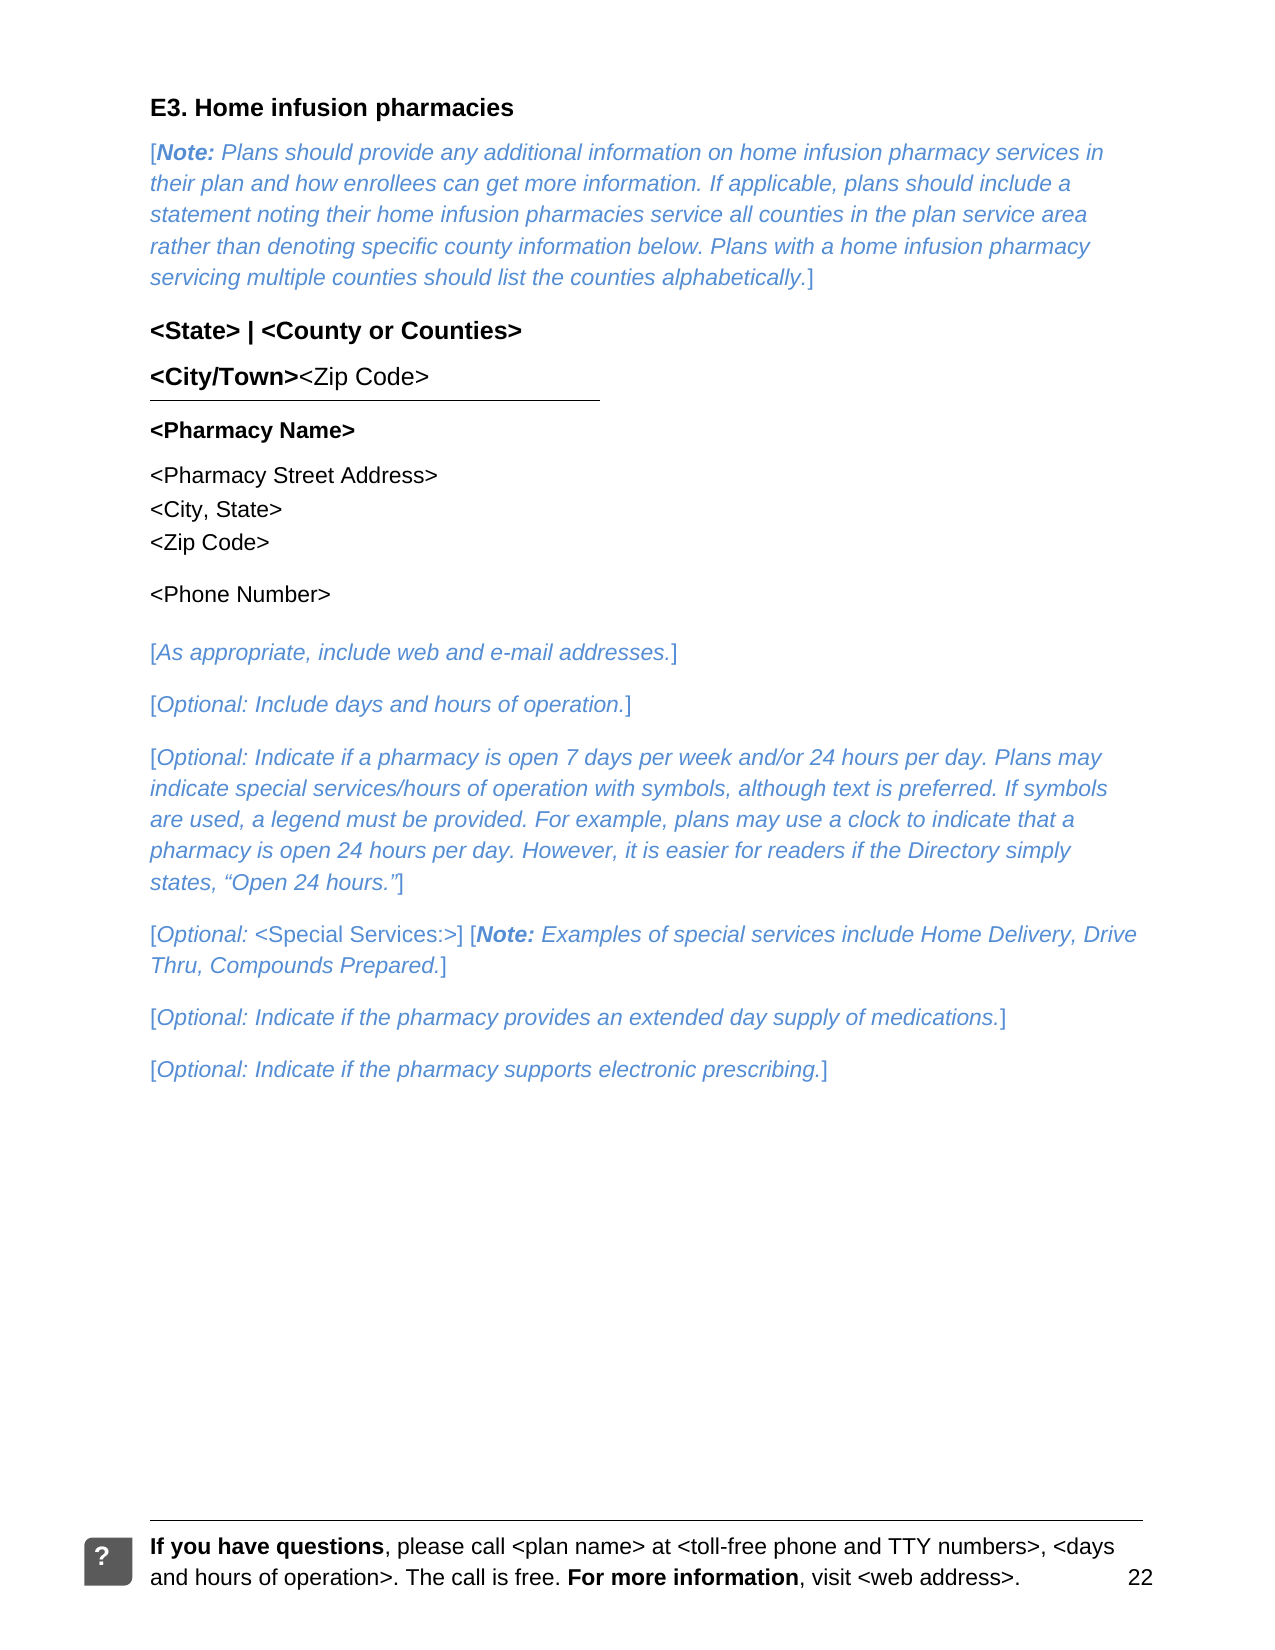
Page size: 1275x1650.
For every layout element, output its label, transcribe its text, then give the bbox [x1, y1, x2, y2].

text [As appropriate, include web and e-mail addresses.] [150, 636, 1143, 667]
text [Optional: Include days and hours of operation.] [150, 688, 1143, 719]
text [Note: Plans should provide any additional information on home infusion pharmacy services in their plan and how enrollees can get more information. If applicable, plans should include a statement noting their home infusion pharmacies service all counties in the plan service area rather than denoting specific county information below. Plans with a home infusion pharmacy servicing multiple counties should list the counties alphabetically.] [150, 135, 1143, 292]
text [Optional: Indicate if the pharmacy supports electronic prescribing.] [150, 1052, 1143, 1084]
text <Pharmacy Name> [150, 413, 1143, 445]
text [Optional: Indicate if a pharmacy is open 7 days per week and/or 24 hours per day. Plans may indicate special services/hours of operation with symbols, although text is preferred. If symbols are used, a legend must be provided. For example, plans may use a clock to indicate that a pharmacy is open 24 hours per day. However, it is easier for readers if the Directory simply states, “Open 24 hours.”] [150, 740, 1143, 896]
text <City/Town><Zip Code> [150, 358, 600, 400]
text <Pharmacy Street Address> <City, State> <Zip Code> [150, 457, 1143, 557]
text <Phone Number> [150, 576, 1143, 609]
text <State> | <County or Counties> [150, 312, 1143, 346]
text [Optional: <Special Services:>] [Note: Examples of special services include Home Delivery, Drive Thru, Compounds Prepared.] [150, 917, 1143, 979]
subtitle E3. Home infusion pharmacies [150, 89, 1068, 123]
text [Optional: Indicate if the pharmacy provides an extended day supply of medications.] [150, 1000, 1143, 1032]
